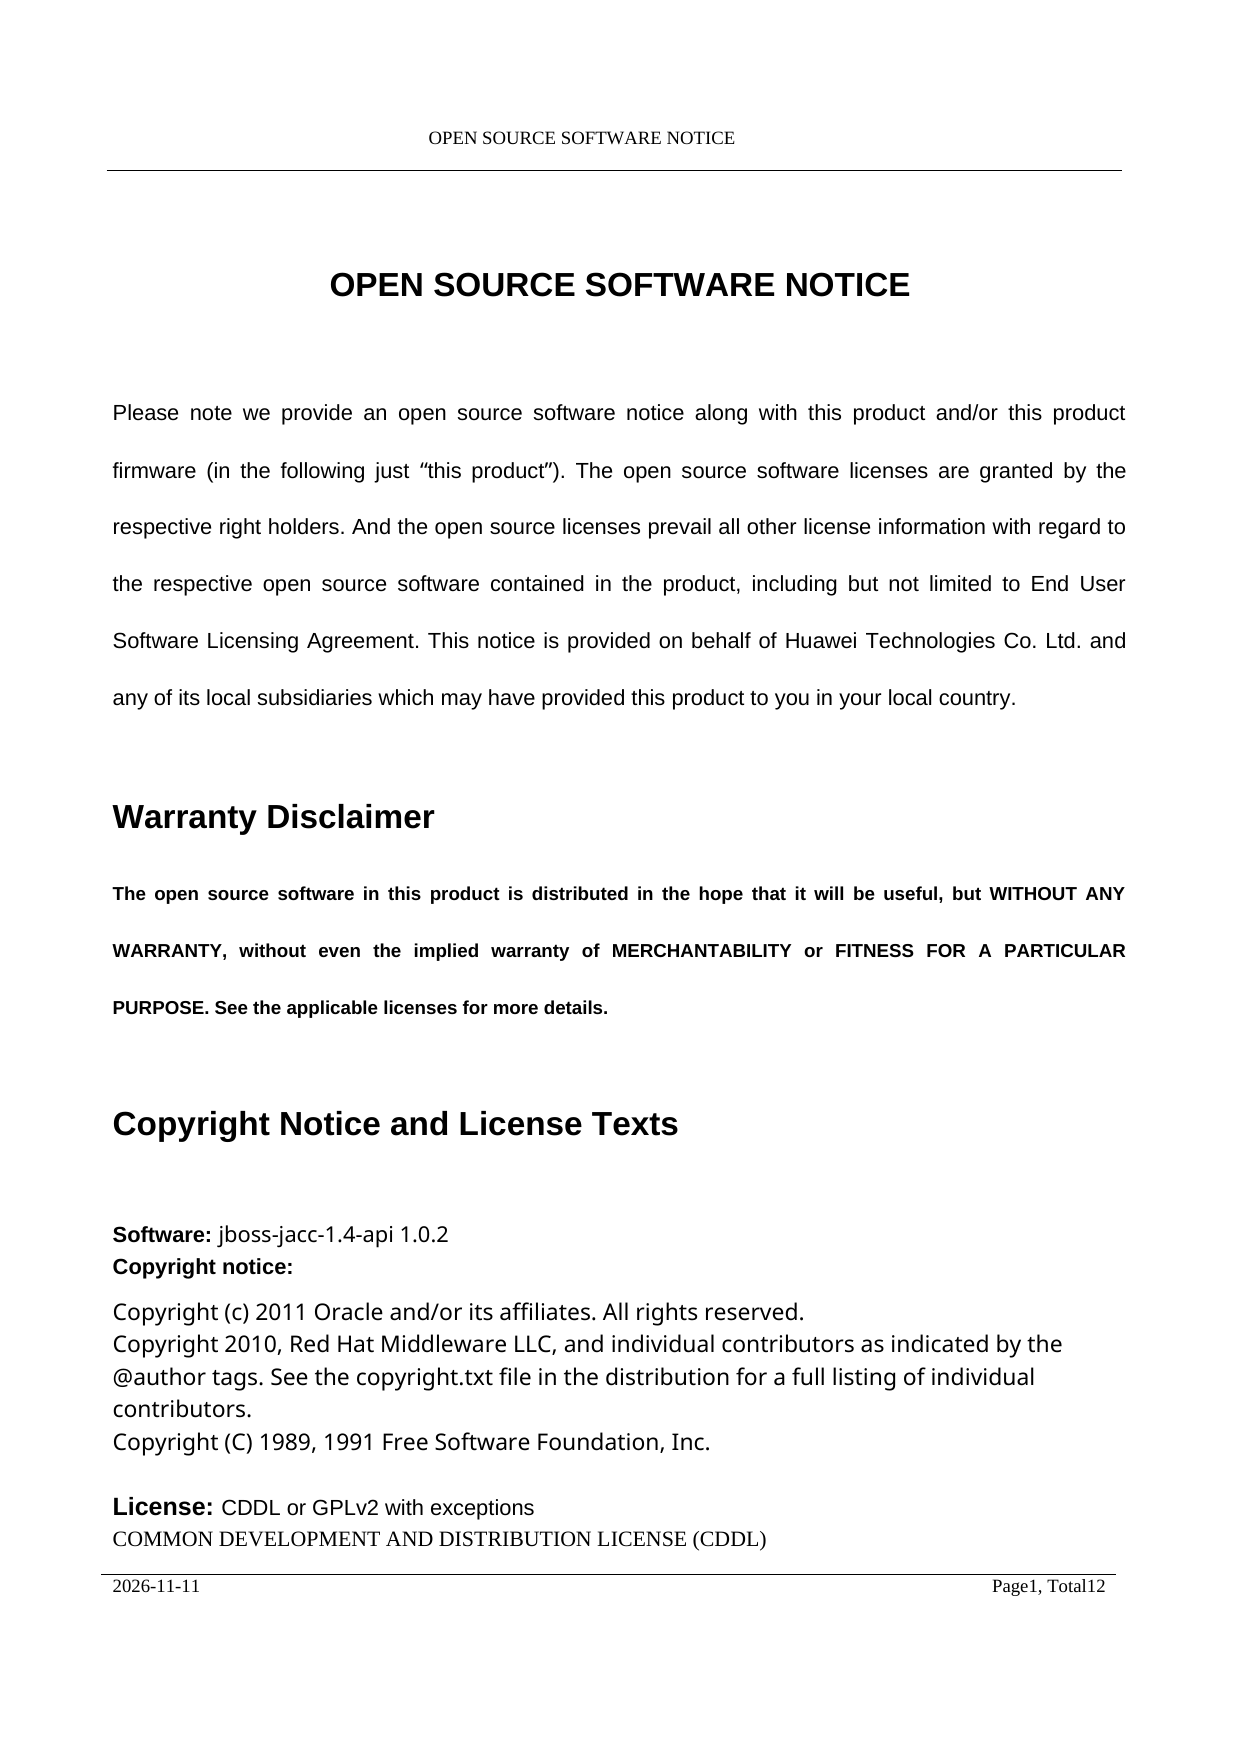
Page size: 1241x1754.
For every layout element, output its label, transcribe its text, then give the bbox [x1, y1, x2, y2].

text Please note we provide an open source software notice along with this product and/or this product firmware (in the following just “this product”). The open source software licenses are granted by the respective right holders. And the open source licenses prevail all other license information with regard to the respective open source software contained in the product, including but not limited to End User Software Licensing Agreement. This notice is provided on behalf of Huawei Technologies Co. Ltd. and any of its local subsidiaries which may have provided this product to you in your local country. [112, 397, 1128, 713]
text Copyright (c) 2011 Oracle and/or its affiliates. All rights reserved. Copyright 2010, Red Hat Middleware LLC, and individual contributors as indicated by the @author tags. See the copyright.txt file in the distribution for a full listing of individual contributors. Copyright (C) 1989, 1991 Free Software Foundation, Inc. [112, 1295, 1128, 1490]
text Warranty Disclaimer [112, 784, 1128, 849]
text Copyright Notice and License Texts [112, 1091, 1128, 1156]
text Copyright notice: [112, 1250, 1128, 1282]
text License: CDDL or GPLv2 with exceptions [112, 1490, 1128, 1522]
text Software: jboss-jacc-1.4-api 1.0.2 [112, 1217, 1128, 1250]
text COMMON DEVELOPMENT AND DISTRIBUTION LICENSE (CDDL) [112, 1522, 1128, 1555]
text OPEN SOURCE SOFTWARE NOTICE [112, 251, 1128, 316]
text The open source software in this product is distributed in the hope that it will be useful, but WITHOUT ANY WARRANTY, without even the implied warranty of MERCHANTABILITY or FITNESS FOR A PARTICULAR PURPOSE. See the applicable licenses for more details. [112, 877, 1128, 1024]
